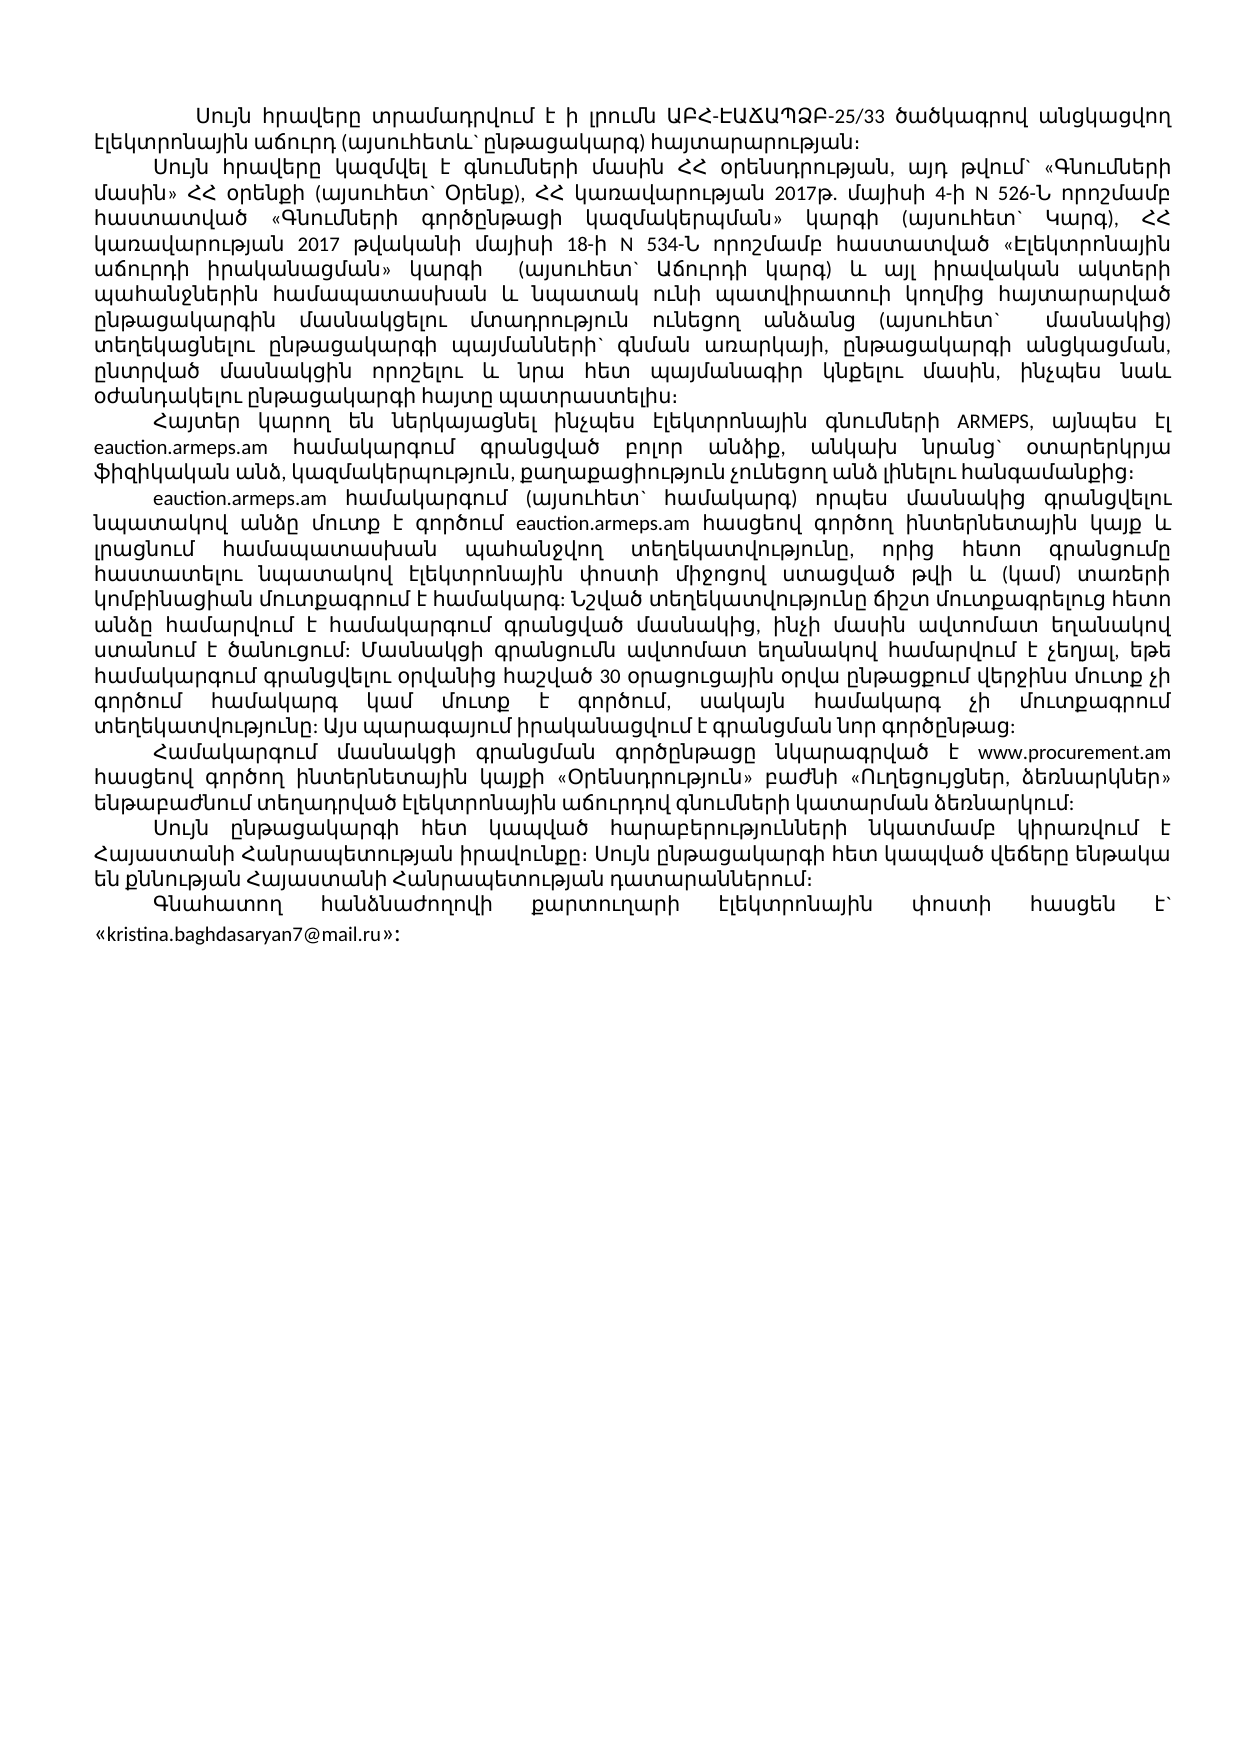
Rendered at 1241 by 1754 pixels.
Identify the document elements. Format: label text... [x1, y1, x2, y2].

text Սույն հրավերը տրամադրվում է ի լրումն ԱԲՀ-ԷԱՃԱՊՁԲ-25/33 ծածկագրով անցկացվող էլեկտրոնային աճուրդ (այսուհետև` ընթացակարգ) հայտարարության։ [94, 104, 1171, 154]
text Սույն ընթացակարգի հետ կապված հարաբերությունների նկատմամբ կիրառվում է Հայաստանի Հանրապետության իրավունքը։ Սույն ընթացակարգի հետ կապված վեճերը ենթակա են քննության Հայաստանի Հանրապետության դատարաններում։ [94, 815, 1171, 892]
text Սույն հրավերը կազմվել է գնումների մասին ՀՀ օրենսդրության, այդ թվում` «Գնումների մասին» ՀՀ օրենքի (այսուհետ` Օրենք), ՀՀ կառավարության 2017թ. մայիսի 4-ի N 526-Ն որոշմամբ հաստատված «Գնումների գործընթացի կազմակերպման» կարգի (այսուհետ` Կարգ), ՀՀ կառավարության 2017 թվականի մայիսի 18-ի N 534-Ն որոշմամբ հաստատված «Էլեկտրոնային աճուրդի իրականացման» կարգի (այսուհետ` Աճուրդի կարգ) և այլ իրավական ակտերի պահանջներին համապատասխան և նպատակ ունի պատվիրատուի կողմից հայտարարված ընթացակարգին մասնակցելու մտադրություն ունեցող անձանց (այսուհետ` մասնակից) տեղեկացնելու ընթացակարգի պայմանների` գնման առարկայի, ընթացակարգի անցկացման, ընտրված մասնակցին որոշելու և նրա հետ պայմանագիր կնքելու մասին, ինչպես նաև օժանդակելու ընթացակարգի հայտը պատրաստելիս։ [94, 154, 1171, 409]
text eauction.armeps.am համակարգում (այսուհետ` համակարգ) որպես մասնակից գրանցվելու նպատակով անձը մուտք է գործում eauction.armeps.am հասցեով գործող ինտերնետային կայք և լրացնում համապատասխան պահանջվող տեղեկատվությունը, որից հետո գրանցումը հաստատելու նպատակով էլեկտրոնային փոստի միջոցով ստացված թվի և (կամ) տառերի կոմբինացիան մուտքագրում է համակարգ: Նշված տեղեկատվությունը ճիշտ մուտքագրելուց հետո անձը համարվում է համակարգում գրանցված մասնակից, ինչի մասին ավտոմատ եղանակով ստանում է ծանուցում: Մասնակցի գրանցումն ավտոմատ եղանակով համարվում է չեղյալ, եթե համակարգում գրանցվելու օրվանից հաշված 30 օրացուցային օրվա ընթացքում վերջինս մուտք չի գործում համակարգ կամ մուտք է գործում, սակայն համակարգ չի մուտքագրում տեղեկատվությունը: Այս պարագայում իրականացվում է գրանցման նոր գործընթաց: [94, 485, 1171, 739]
text Հայտեր կարող են ներկայացնել ինչպես էլեկտրոնային գնումների ARMEPS, այնպես էլ eauction.armeps.am համակարգում գրանցված բոլոր անձիք, անկախ նրանց` օտարերկրյա ֆիզիկական անձ, կազմակերպություն, քաղաքացիություն չունեցող անձ լինելու հանգամանքից։ [94, 409, 1171, 485]
text Գնահատող հանձնաժողովի քարտուղարի էլեկտրոնային փոստի հասցեն է` «kristina.baghdasaryan7@mail.ru»: [94, 892, 1171, 948]
text Համակարգում մասնակցի գրանցման գործընթացը նկարագրված է www.procurement.am հասցեով գործող ինտերնետային կայքի «Օրենսդրություն» բաժնի «Ուղեցույցներ, ձեռնարկներ» ենթաբաժնում տեղադրված էլեկտրոնային աճուրդով գնումների կատարման ձեռնարկում: [94, 739, 1171, 815]
